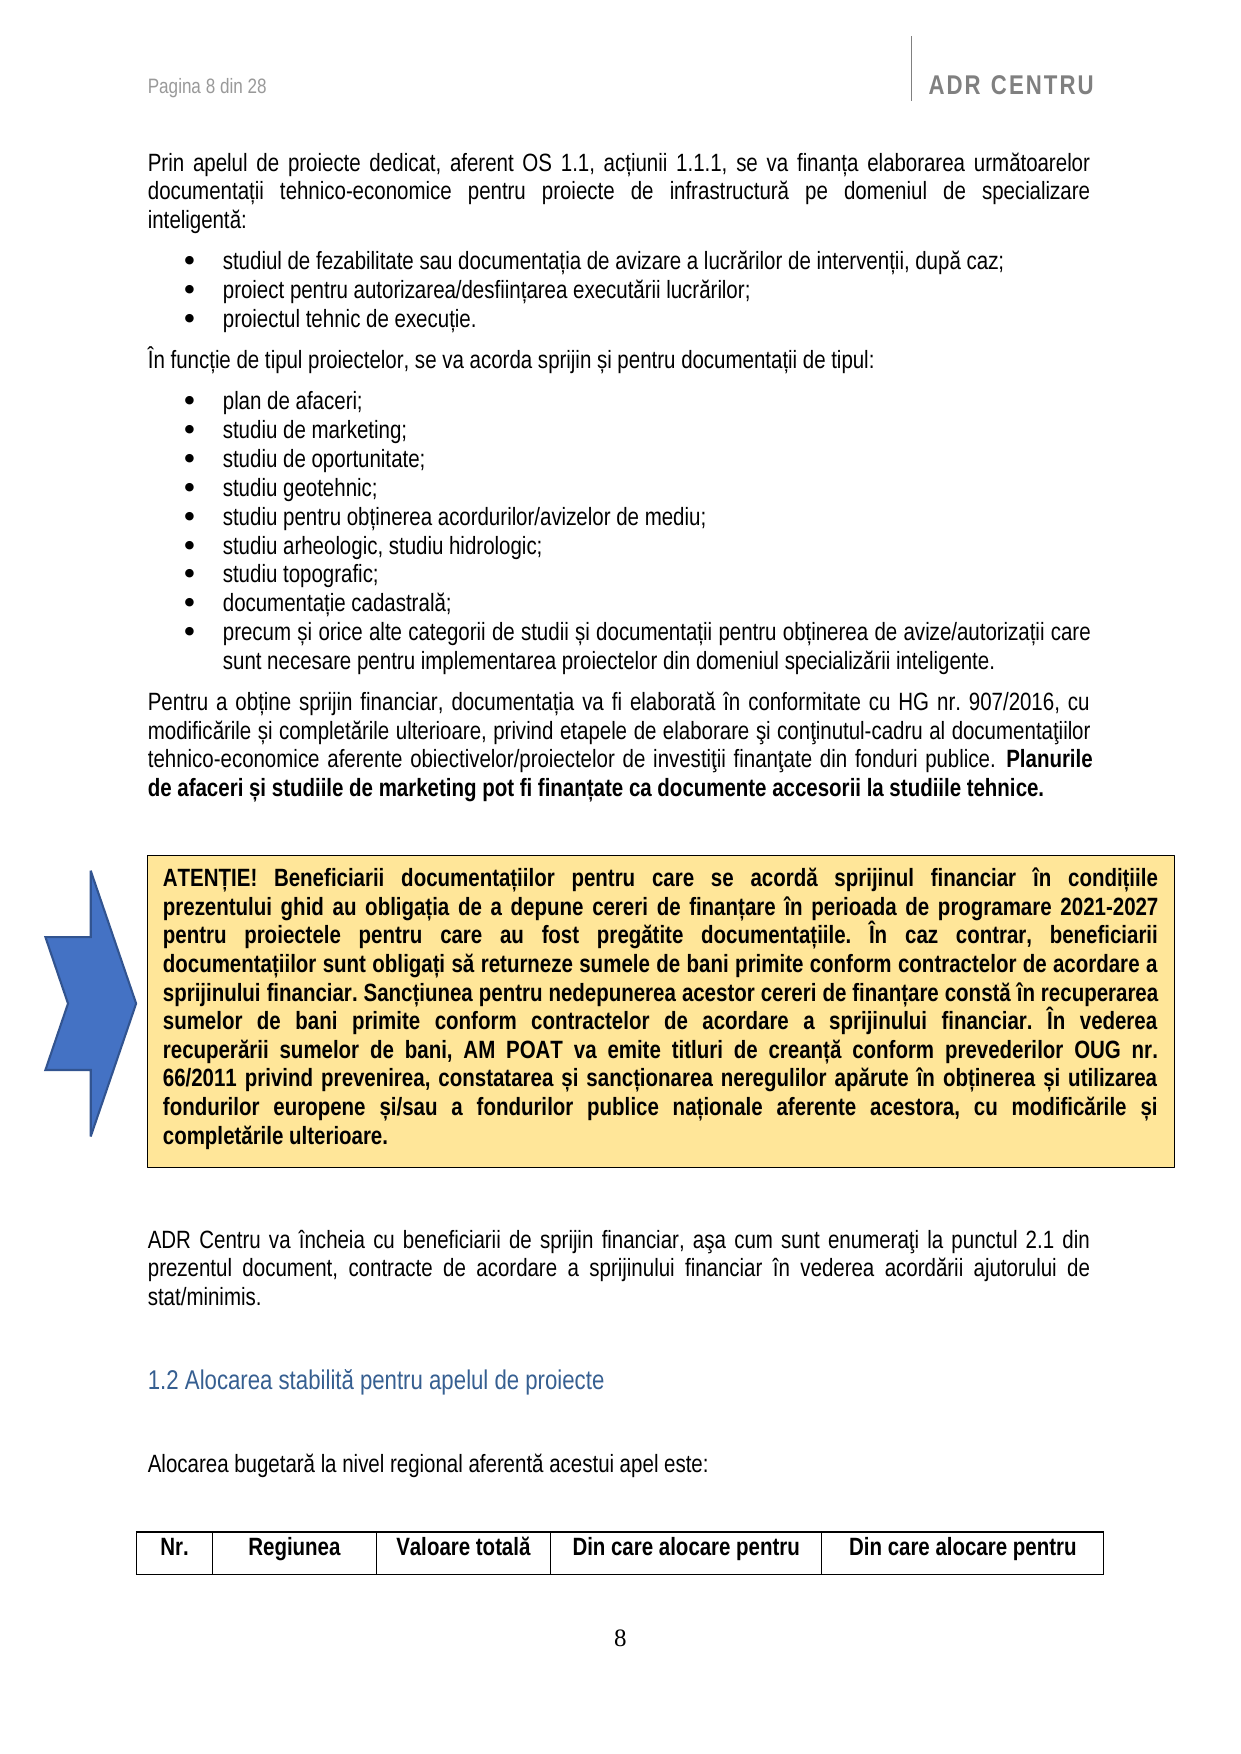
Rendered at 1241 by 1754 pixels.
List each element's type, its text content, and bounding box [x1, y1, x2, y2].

list documentație cadastrală; [185, 588, 1092, 617]
list studiul de fezabilitate sau documentația de avizare a lucrărilor de intervenții, după caz; [185, 246, 1092, 275]
list studiu arheologic, studiu hidrologic; [185, 531, 1092, 559]
table_header Nr. crt [137, 1533, 212, 1573]
list proiect pentru autorizarea/desființarea executării lucrărilor; [185, 275, 1092, 304]
list studiu de oportunitate; [185, 444, 1092, 473]
text Prin apelul de proiecte dedicat, aferent OS 1.1, acțiunii 1.1.1, se va finanța elaborarea următoarelor documentații tehnico-economice pentru proiecte de infrastructură pe domeniul de specializare inteligentă: [148, 148, 1092, 234]
list proiectul tehnic de execuție. [185, 304, 1092, 333]
subtitle 1.2 Alocarea stabilită pentru apelul de proiecte [148, 1364, 1092, 1395]
list studiu de marketing; [185, 415, 1092, 444]
list plan de afaceri; [185, 386, 1092, 415]
list studiu geotehnic; [185, 473, 1092, 502]
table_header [377, 1533, 550, 1573]
text Alocarea bugetară la nivel regional aferentă acestui apel este: [148, 1449, 1092, 1478]
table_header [822, 1533, 1103, 1573]
text În funcție de tipul proiectelor, se va acorda sprijin și pentru documentații de tipul: [148, 345, 1092, 374]
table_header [551, 1533, 821, 1573]
list studiu topografic; [185, 559, 1092, 588]
list precum și orice alte categorii de studii și documentații pentru obținerea de avize/autorizații care sunt necesare pentru implementarea proiectelor din domeniul specializării inteligente. [185, 617, 1092, 675]
table_header Regiunea [213, 1533, 376, 1573]
list studiu pentru obținerea acordurilor/avizelor de mediu; [185, 502, 1092, 531]
text ADR Centru va încheia cu beneficiarii de sprijin financiar, aşa cum sunt enumeraţi la punctul 2.1 din prezentul document, contracte de acordare a sprijinului financiar în vederea acordării ajutorului de stat/minimis. [148, 1225, 1092, 1311]
text Pentru a obține sprijin financiar, documentația va fi elaborată în conformitate cu HG nr. 907/2016, cu modificările și completările ulterioare, privind etapele de elaborare şi conţinutul-cadru al documentaţiilor tehnico-economice aferente obiectivelor/proiectelor de investiţii finanţate din fonduri publice. Planurile de afaceri și studiile de marketing pot fi finanțate ca documente accesorii la studiile tehnice. [148, 687, 1092, 802]
